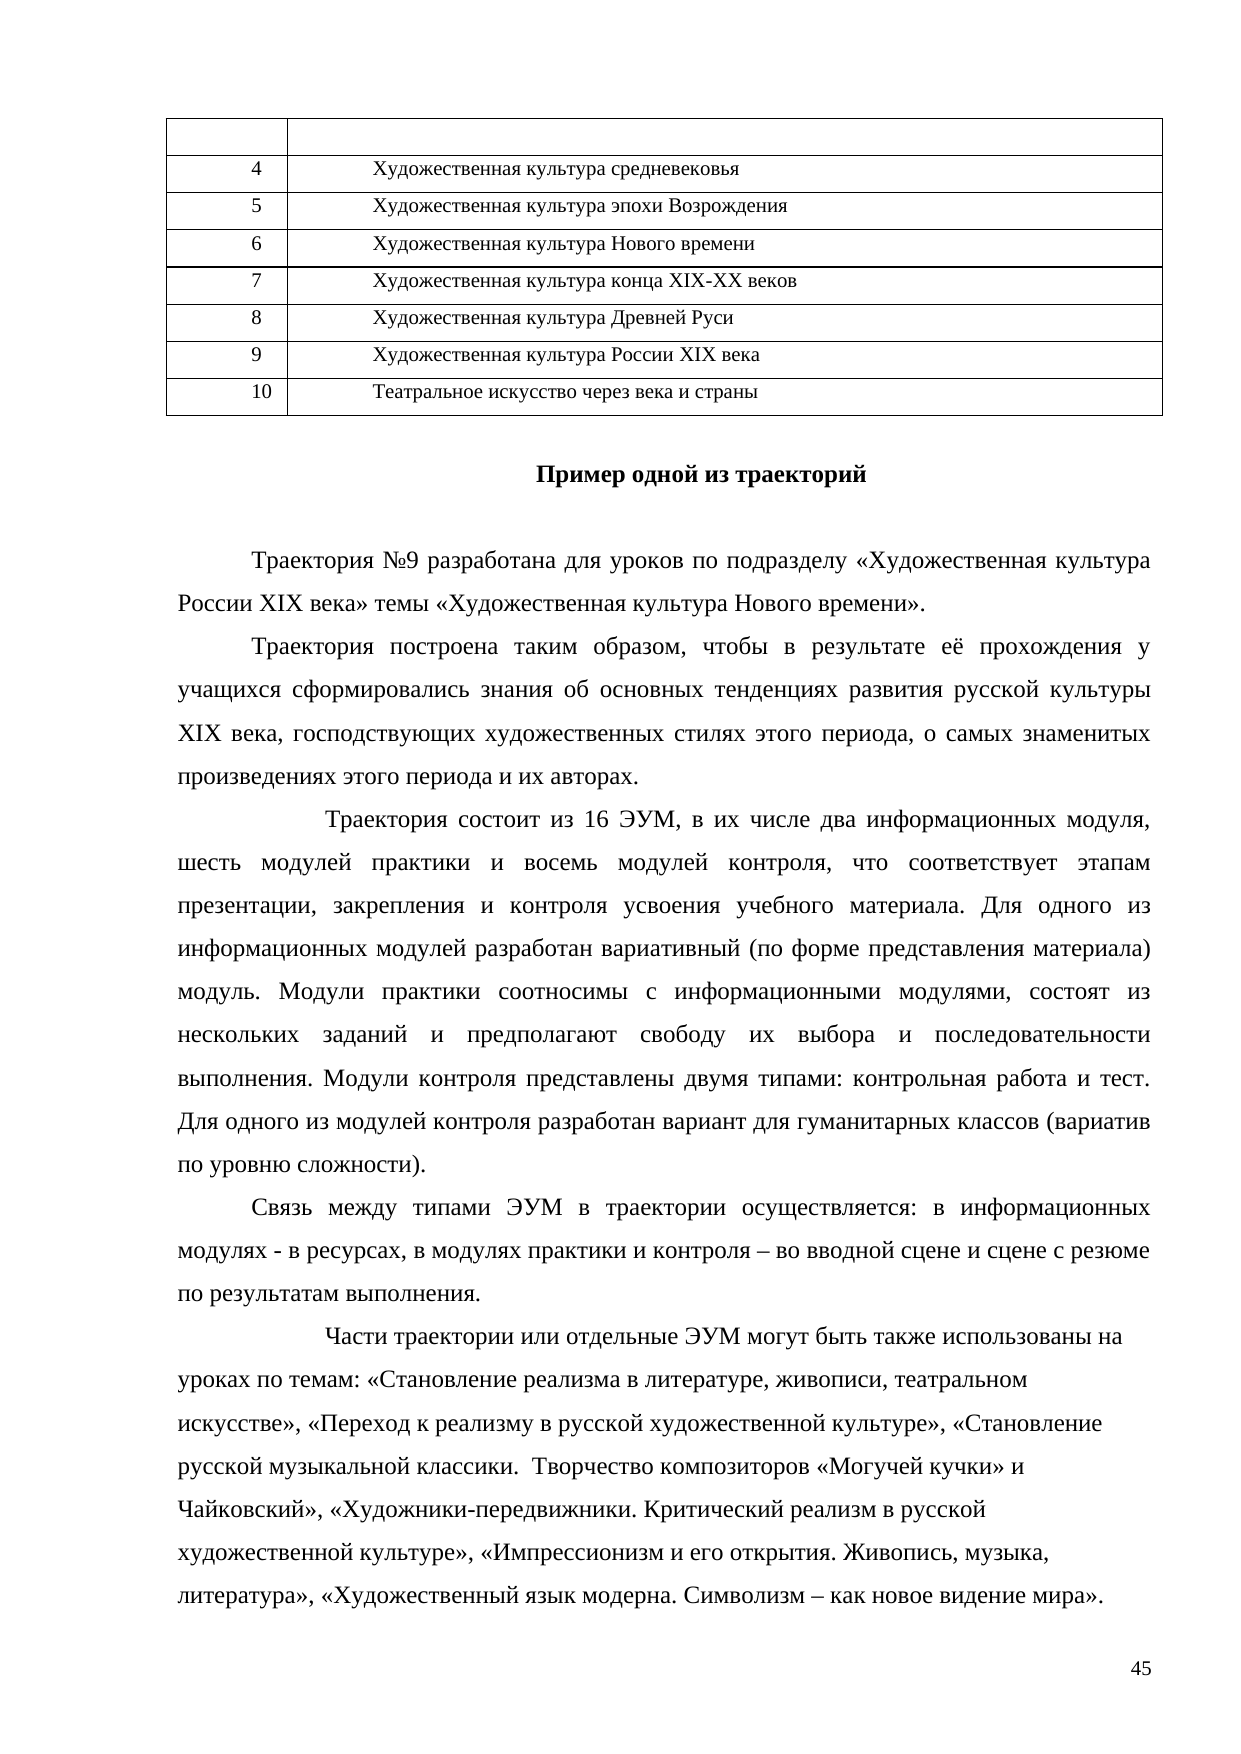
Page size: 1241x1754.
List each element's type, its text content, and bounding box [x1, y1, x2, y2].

table_cell 8 [167, 305, 287, 341]
table_cell Художественная культура эпохи Возрождения [288, 193, 1162, 229]
table_cell Художественная культура конца XIX-XX веков [288, 268, 1162, 303]
text Части траектории или отдельные ЭУМ могут быть также использованы на уроках по темам: «Становление реализма в литературе, живописи, театральном искусстве», «Переход к реализму в русской художественной культуре», «Становление русской музыкальной классики. Творчество композиторов «Могучей кучки» и Чайковский», «Художники-передвижники. Критический реализм в русской художественной культуре», «Импрессионизм и его открытия. Живопись, музыка, литература», «Художественный язык модерна. Символизм – как новое видение мира». [177, 1321, 1152, 1609]
table_cell 5 [167, 193, 287, 229]
table_cell Художественная культура Нового времени [288, 230, 1162, 266]
table_cell Художественная культура Древней Руси [288, 305, 1162, 341]
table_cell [288, 119, 1162, 155]
table_cell 9 [167, 342, 287, 378]
text Связь между типами ЭУМ в траектории осуществляется: в информационных модулях - в ресурсах, в модулях практики и контроля – во вводной сцене и сцене с резюме по результатам выполнения. [177, 1192, 1152, 1307]
table_cell 3 [167, 119, 287, 155]
table_cell Театральное искусство через века и страны [288, 379, 1162, 415]
text Пример одной из траекторий [177, 459, 1152, 488]
table_cell 7 [167, 268, 287, 303]
text Траектория состоит из 16 ЭУМ, в их числе два информационных модуля, шесть модулей практики и восемь модулей контроля, что соответствует этапам презентации, закрепления и контроля усвоения учебного материала. Для одного из информационных модулей разработан вариативный (по форме представления материала) модуль. Модули практики соотносимы с информационными модулями, состоят из нескольких заданий и предполагают свободу их выбора и последовательности выполнения. Модули контроля представлены двумя типами: контрольная работа и тест. Для одного из модулей контроля разработан вариант для гуманитарных классов (вариатив по уровню сложности). [177, 804, 1152, 1178]
table_cell 10 [167, 379, 287, 415]
text Траектория построена таким образом, чтобы в результате её прохождения у учащихся сформировались знания об основных тенденциях развития русской культуры XIX века, господствующих художественных стилях этого периода, о самых знаменитых произведениях этого периода и их авторах. [177, 631, 1152, 789]
table_cell Художественная культура России XIX века [288, 342, 1162, 378]
table_cell 4 [167, 156, 287, 192]
text Траектория №9 разработана для уроков по подразделу «Художественная культура России XIX века» темы «Художественная культура Нового времени». [177, 545, 1152, 617]
table_cell 6 [167, 230, 287, 266]
table_cell Художественная культура средневековья [288, 156, 1162, 192]
